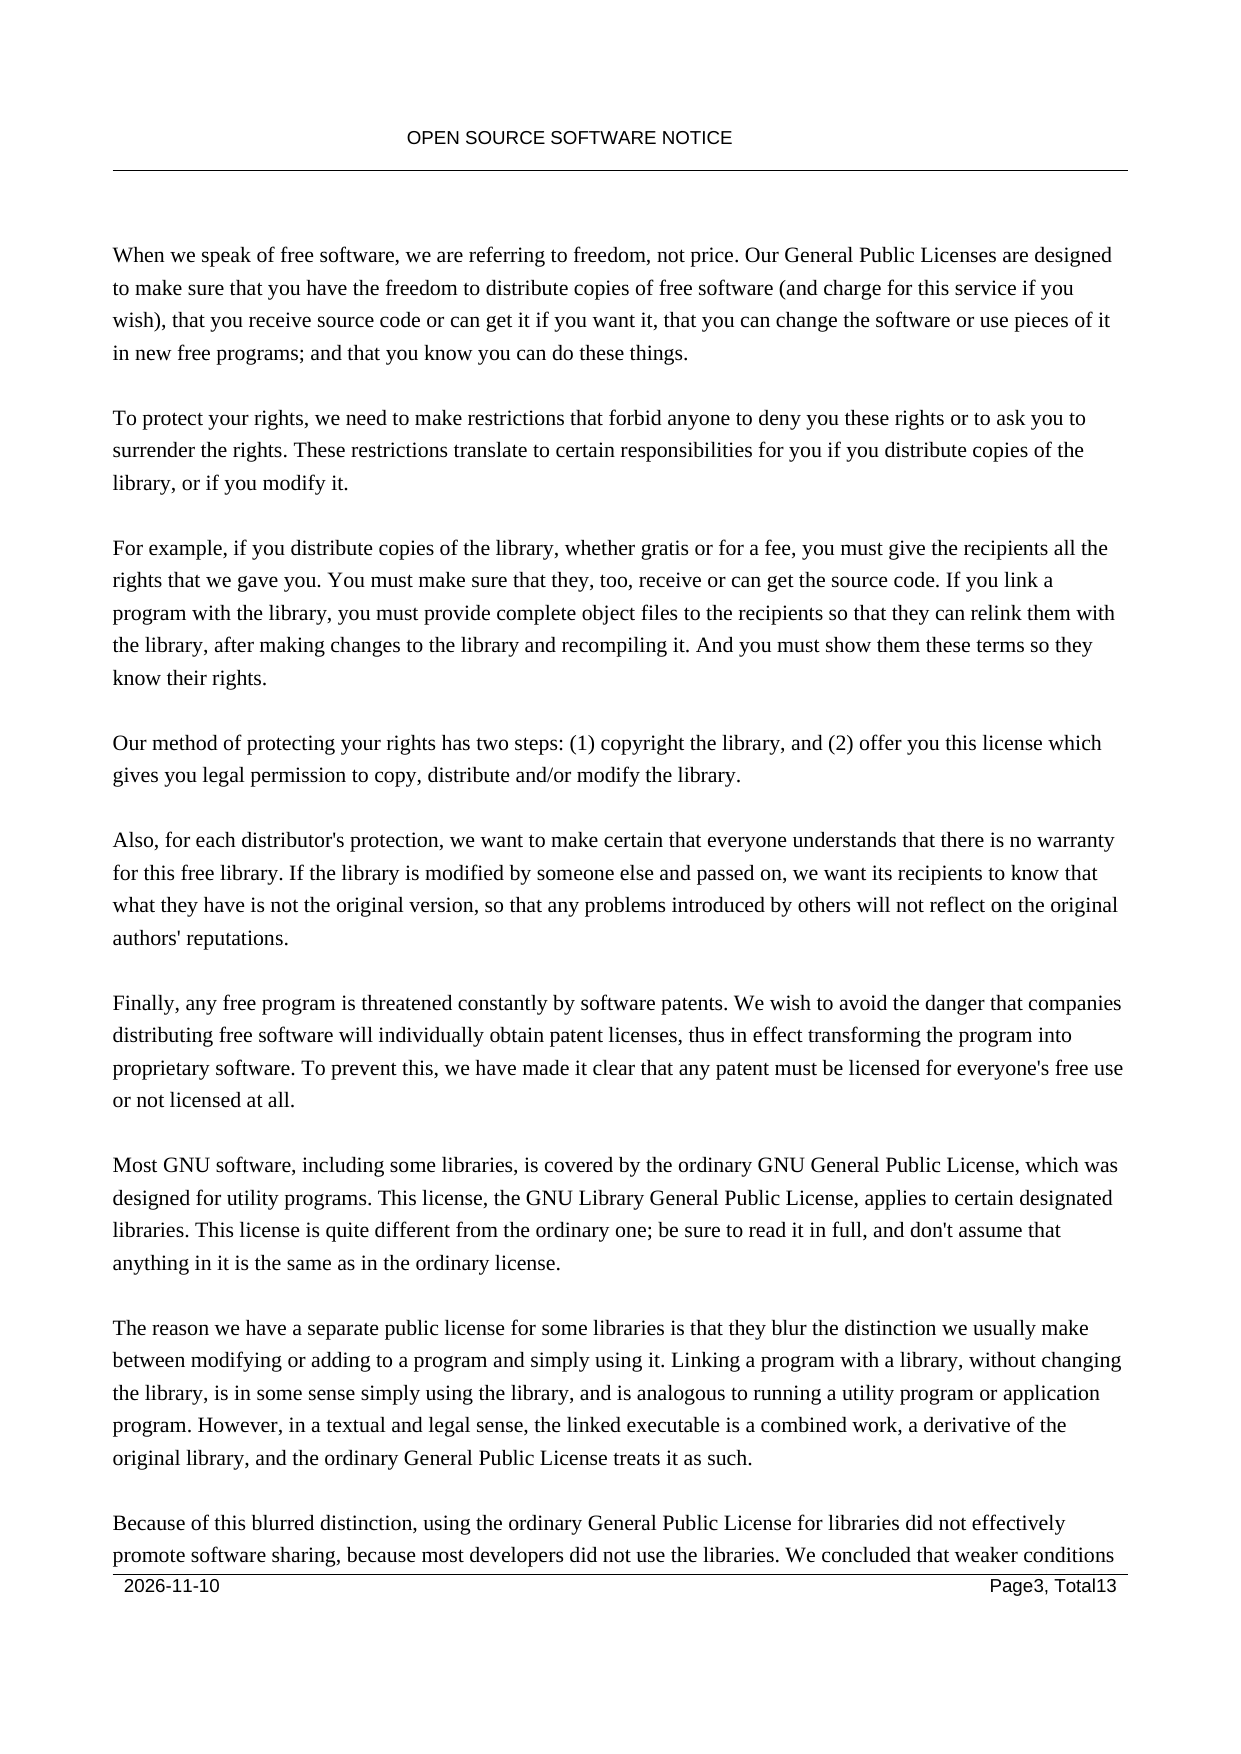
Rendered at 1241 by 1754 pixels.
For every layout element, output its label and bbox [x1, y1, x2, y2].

text [112, 206, 1128, 1571]
